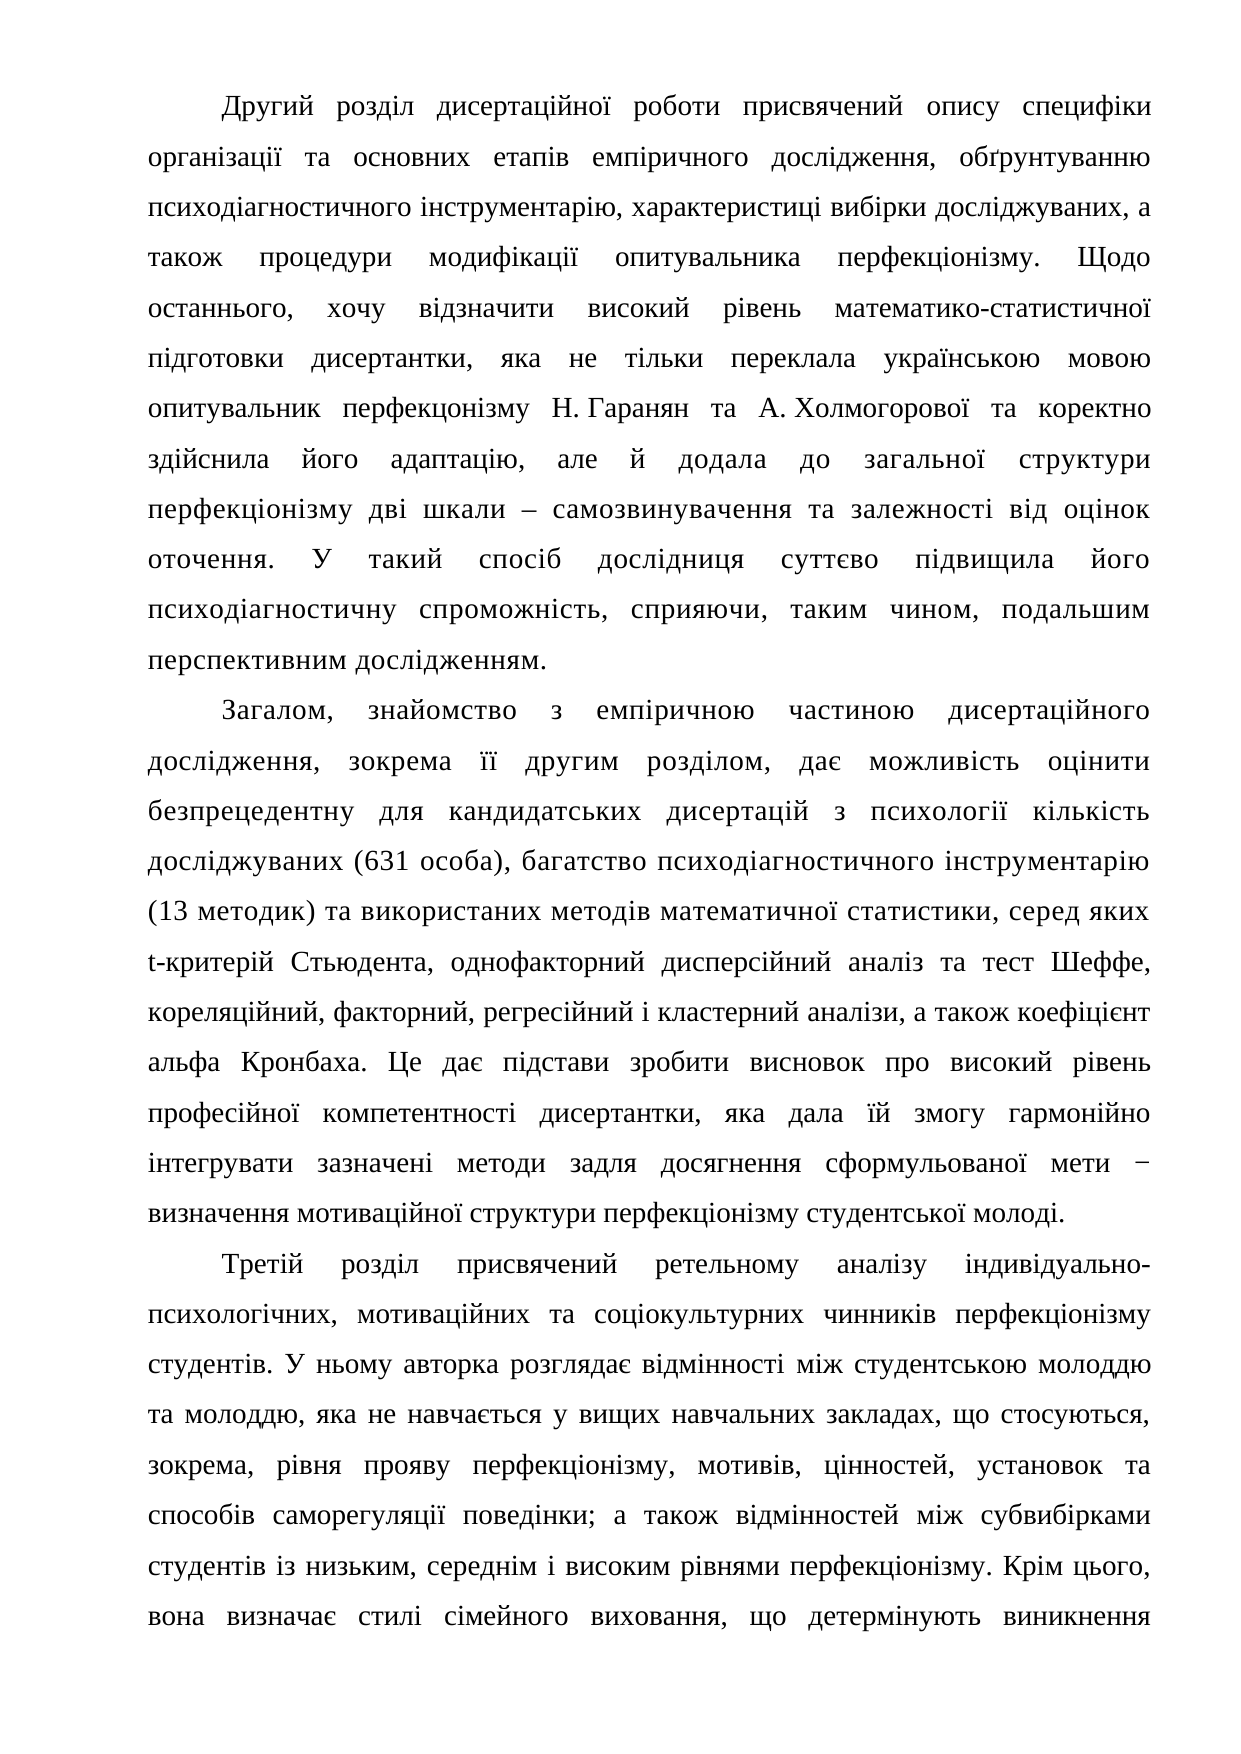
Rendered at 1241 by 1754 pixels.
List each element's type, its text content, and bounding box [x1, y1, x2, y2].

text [148, 1246, 1152, 1631]
text Другий розділ дисертаційної роботи присвячений опису специфіки організації та основних етапів емпіричного дослідження, обґрунтуванню психодіагностичного інструментарію, характеристиці вибірки досліджуваних, а також процедури модифікації опитувальника перфекціонізму. Щодо останнього, хочу відзначити високий рівень математико-статистичної підготовки дисертантки, яка не тільки переклала українською мовою опитувальник перфекцонізму Н. Гаранян та А. Холмогорової та коректно здійснила його адаптацію, але й додала до загальної структури перфекціонізму дві шкали – самозвинувачення та залежності від оцінок оточення. У такий спосіб дослідниця суттєво підвищила його психодіагностичну спроможність, сприяючи, таким чином, подальшим перспективним дослідженням. [148, 88, 1152, 676]
text Загалом, знайомство з емпіричною частиною дисертаційного дослідження, зокрема її другим розділом, дає можливість оцінити безпрецедентну для кандидатських дисертацій з психології кількість досліджуваних (631 особа), багатство психодіагностичного інструментарію (13 методик) та використаних методів математичної статистики, серед яких t-критерій Стьюдента, однофакторний дисперсійний аналіз та тест Шеффе, кореляційний, факторний, регресійний і кластерний аналізи, а також коефіцієнт альфа Кронбаха. Це дає підстави зробити висновок про високий рівень професійної компетентності дисертантки, яка дала їй змогу гармонійно інтегрувати зазначені методи задля досягнення сформульованої мети − визначення мотиваційної структури перфекціонізму студентської молоді. [148, 692, 1152, 1229]
